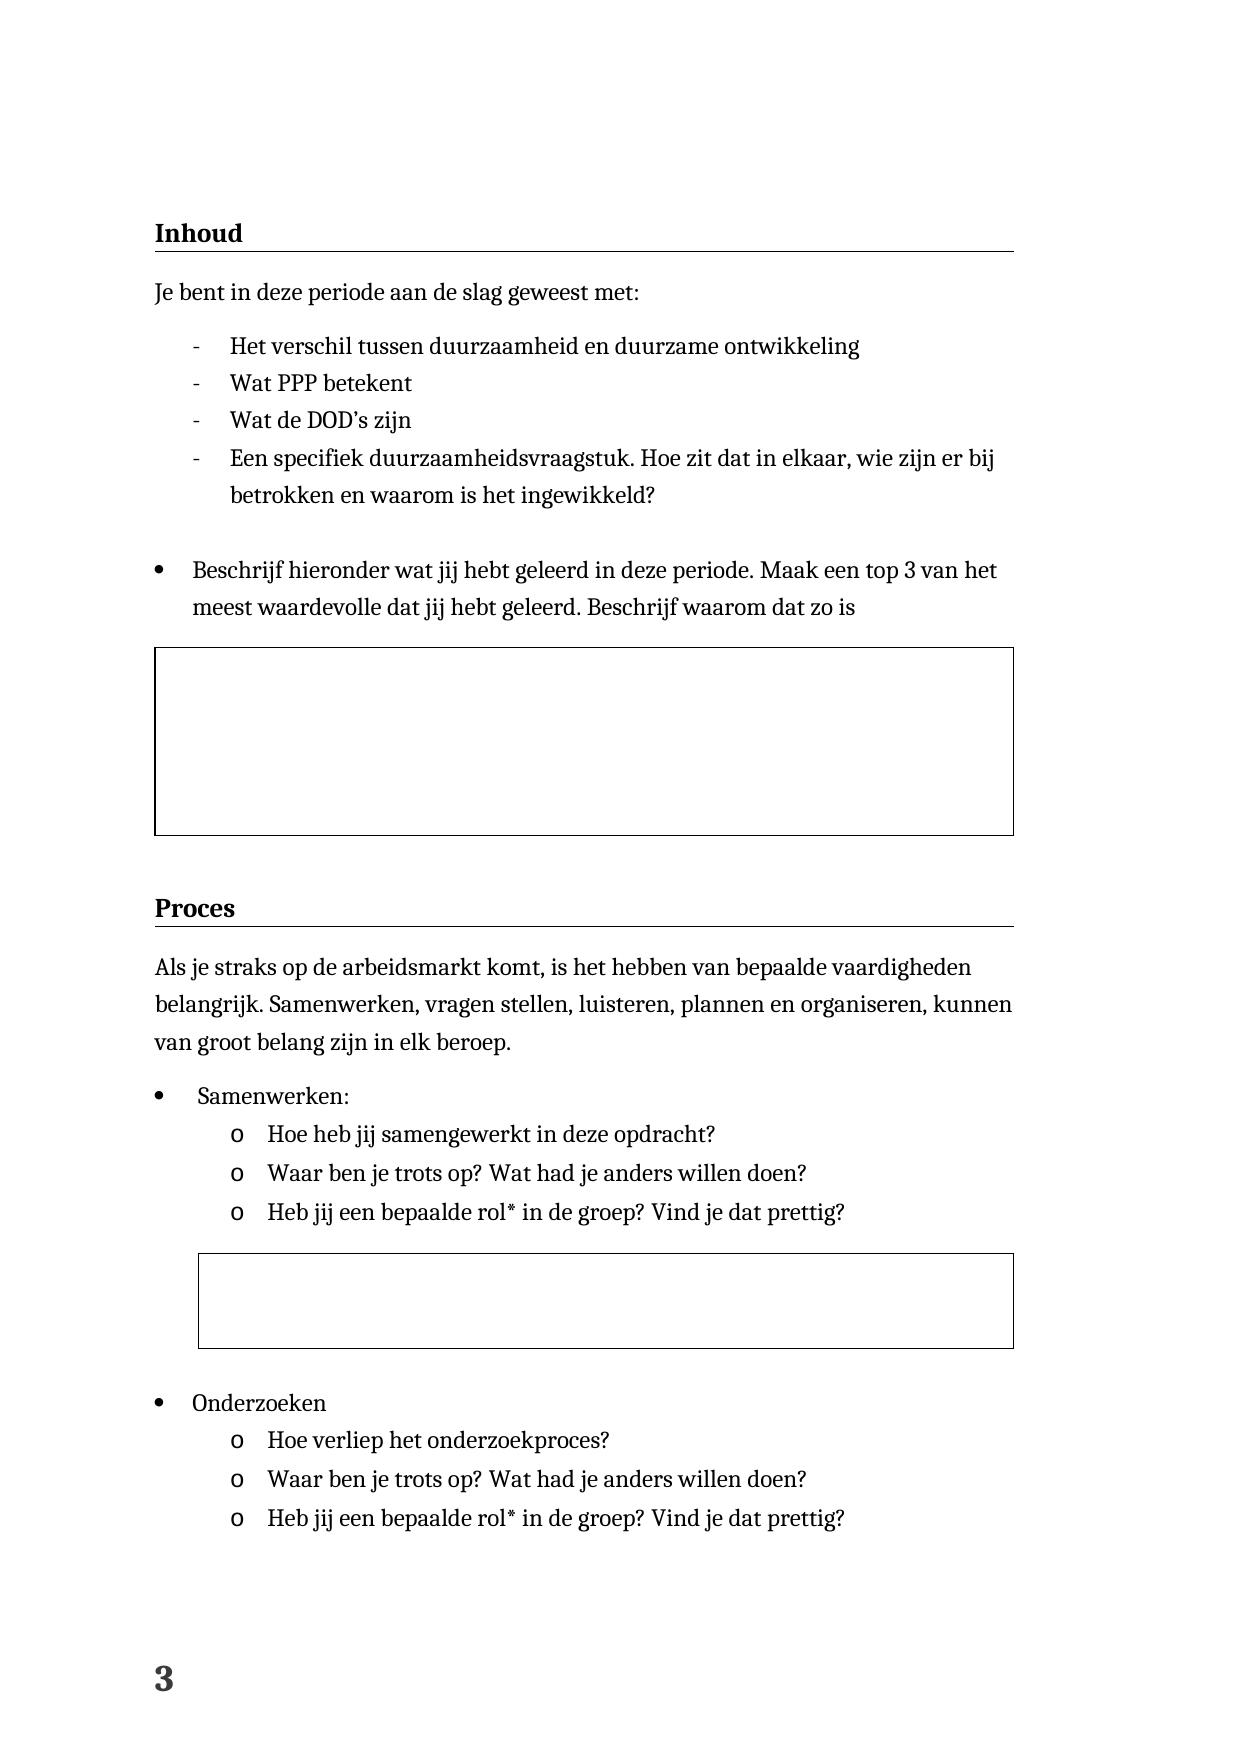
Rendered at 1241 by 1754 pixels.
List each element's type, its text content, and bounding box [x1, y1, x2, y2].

list Waar ben je trots op? Wat had je anders willen doen? [229, 1465, 1014, 1495]
list Heb jij een bepaalde rol* in de groep? Vind je dat prettig? [229, 1198, 1014, 1228]
list Heb jij een bepaalde rol* in de groep? Vind je dat prettig? [229, 1504, 1014, 1534]
list Het verschil tussen duurzaamheid en duurzame ontwikkeling [192, 332, 1014, 361]
text Je bent in deze periode aan de slag geweest met: [154, 278, 1014, 307]
table_header [199, 1254, 1013, 1348]
text Proces [154, 893, 1014, 927]
text Als je straks op de arbeidsmarkt komt, is het hebben van bepaalde vaardigheden belangrijk. Samenwerken, vragen stellen, luisteren, plannen en organiseren, kunnen van groot belang zijn in elk beroep. [154, 953, 1014, 1056]
list Wat PPP betekent [192, 369, 1014, 398]
list Beschrijf hieronder wat jij hebt geleerd in deze periode. Maak een top 3 van het meest waardevolle dat jij hebt geleerd. Beschrijf waarom dat zo is [154, 556, 1014, 622]
list Hoe heb jij samengewerkt in deze opdracht? [229, 1120, 1014, 1150]
list Onderzoeken [154, 1389, 1014, 1418]
text Inhoud [154, 218, 1014, 252]
list Samenwerken: [154, 1082, 1014, 1110]
list Hoe verliep het onderzoekproces? [229, 1426, 1014, 1456]
list Waar ben je trots op? Wat had je anders willen doen? [229, 1159, 1014, 1189]
list Een specifiek duurzaamheidsvraagstuk. Hoe zit dat in elkaar, wie zijn er bij betrokken en waarom is het ingewikkeld? [192, 444, 1014, 510]
table_header [156, 648, 1013, 835]
list Wat de DOD’s zijn [192, 406, 1014, 435]
